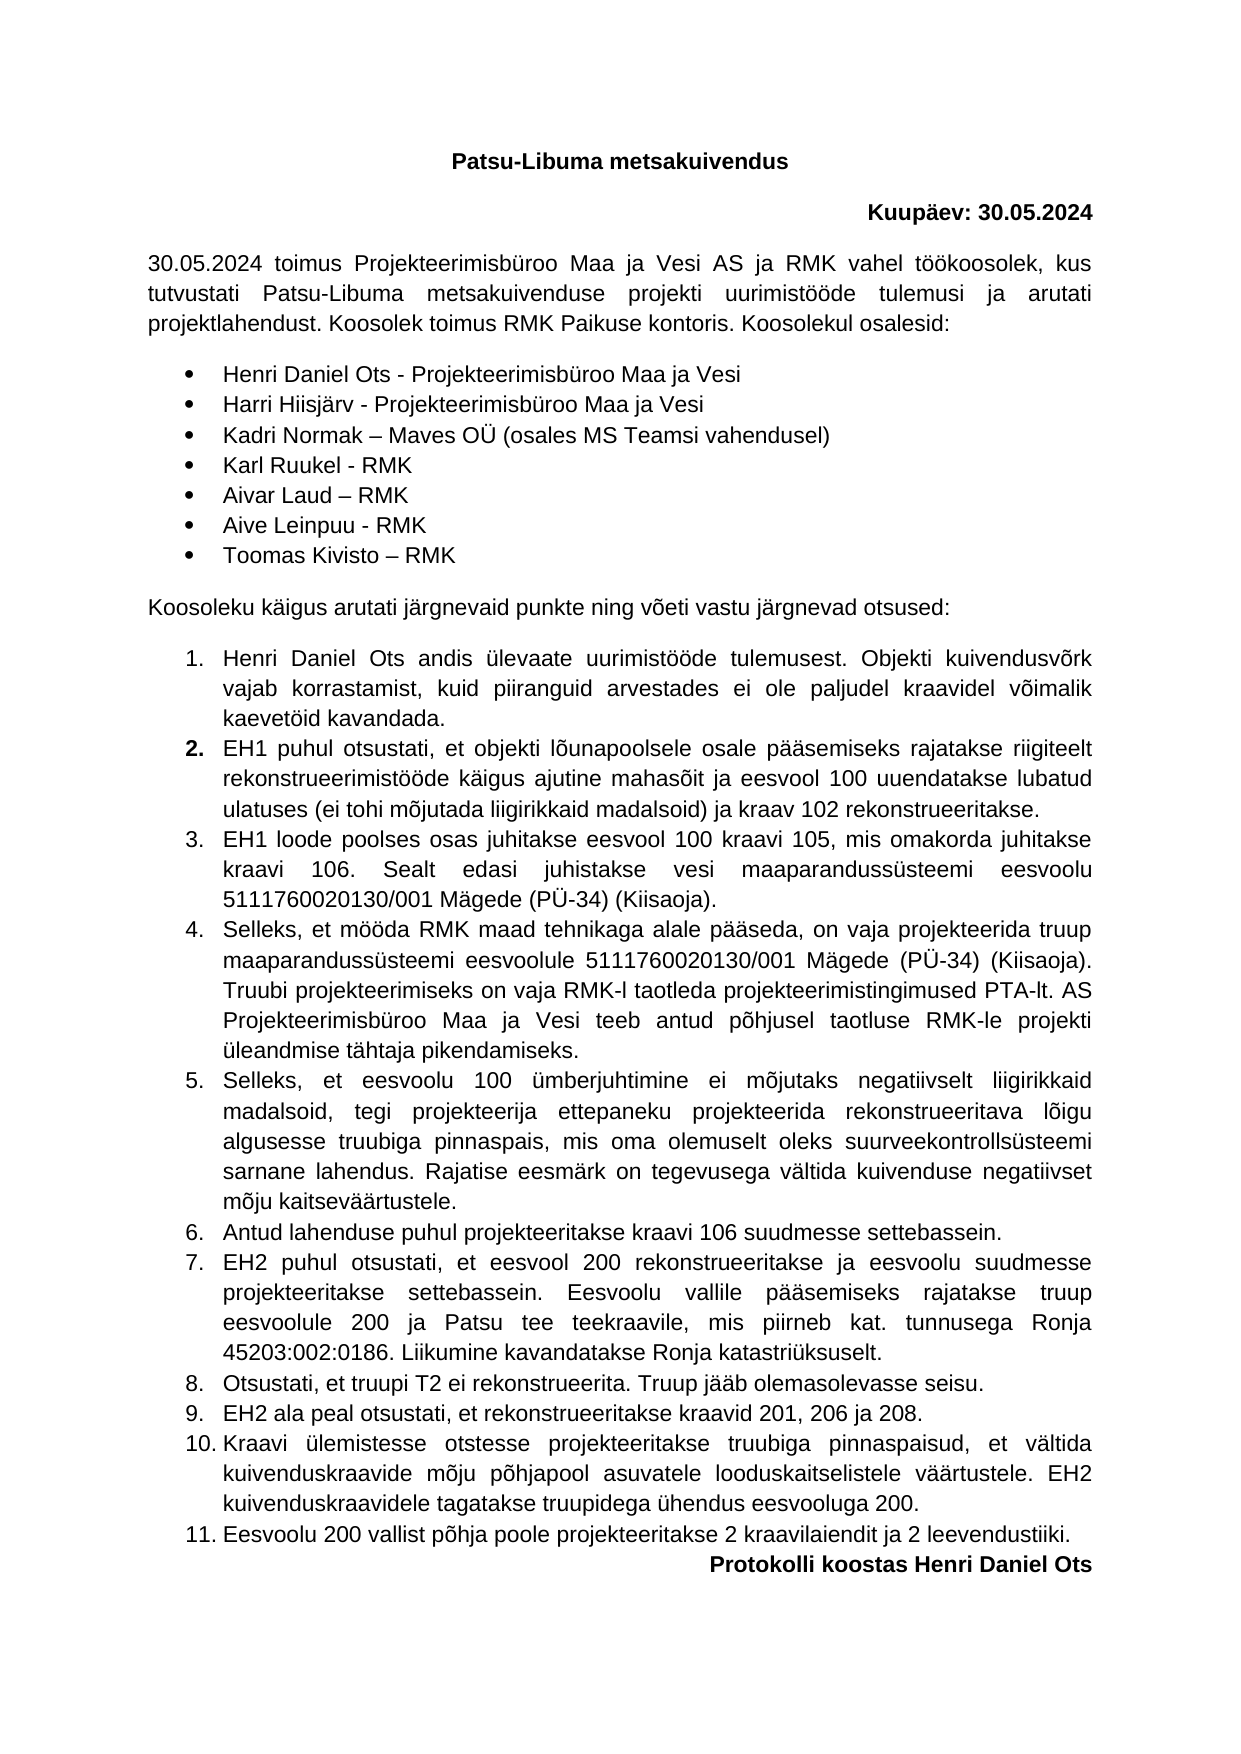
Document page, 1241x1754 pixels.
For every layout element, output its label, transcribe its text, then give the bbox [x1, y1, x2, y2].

list Kadri Normak – Maves OÜ (osales MS Teamsi vahendusel) [185, 422, 1093, 448]
list EH2 ala peal otsustati, et rekonstrueeritakse kraavid 201, 206 ja 208. [185, 1400, 1093, 1426]
text 30.05.2024 toimus Projekteerimisbüroo Maa ja Vesi AS ja RMK vahel töökoosolek, kus tutvustati Patsu-Libuma metsakuivenduse projekti uurimistööde tulemusi ja arutati projektlahendust. Koosolek toimus RMK Paikuse kontoris. Koosolekul osalesid: [148, 250, 1093, 336]
list Kraavi ülemistesse otstesse projekteeritakse truubiga pinnaspaisud, et vältida kuivenduskraavide mõju põhjapool asuvatele looduskaitselistele väärtustele. EH2 kuivenduskraavidele tagatakse truupidega ühendus eesvooluga 200. [185, 1430, 1093, 1517]
list EH1 loode poolses osas juhitakse eesvool 100 kraavi 105, mis omakorda juhitakse kraavi 106. Sealt edasi juhistakse vesi maaparandussüsteemi eesvoolu 5111760020130/001 Mägede (PÜ-34) (Kiisaoja). [185, 826, 1093, 912]
list Selleks, et mööda RMK maad tehnikaga alale pääseda, on vaja projekteerida truup maaparandussüsteemi eesvoolule 5111760020130/001 Mägede (PÜ-34) (Kiisaoja). Truubi projekteerimiseks on vaja RMK-l taotleda projekteerimistingimused PTA-lt. AS Projekteerimisbüroo Maa ja Vesi teeb antud põhjusel taotluse RMK-le projekti üleandmise tähtaja pikendamiseks. [185, 916, 1093, 1063]
list Harri Hiisjärv - Projekteerimisbüroo Maa ja Vesi [185, 391, 1093, 418]
list EH1 puhul otsustati, et objekti lõunapoolsele osale pääsemiseks rajatakse riigiteelt rekonstrueerimistööde käigus ajutine mahasõit ja eesvool 100 uuendatakse lubatud ulatuses (ei tohi mõjutada liigirikkaid madalsoid) ja kraav 102 rekonstrueeritakse. [185, 735, 1093, 822]
list Otsustati, et truupi T2 ei rekonstrueerita. Truup jääb olemasolevasse seisu. [185, 1369, 1093, 1396]
list Toomas Kivisto – RMK [185, 542, 1093, 569]
text Koosoleku käigus arutati järgnevaid punkte ning võeti vastu järgnevad otsused: [148, 593, 1093, 620]
list Henri Daniel Ots andis ülevaate uurimistööde tulemusest. Objekti kuivendusvõrk vajab korrastamist, kuid piiranguid arvestades ei ole paljudel kraavidel võimalik kaevetöid kavandada. [185, 644, 1093, 731]
text Patsu-Libuma metsakuivendus [148, 148, 1093, 174]
list Aivar Laud – RMK [185, 482, 1093, 508]
list Aive Leinpuu - RMK [185, 512, 1093, 538]
list Antud lahenduse puhul projekteeritakse kraavi 106 suudmesse settebassein. [185, 1218, 1093, 1245]
text Kuupäev: 30.05.2024 [148, 199, 1093, 225]
list Eesvoolu 200 vallist põhja poole projekteeritakse 2 kraavilaiendit ja 2 leevendustiiki. [185, 1521, 1093, 1547]
list Karl Ruukel - RMK [185, 452, 1093, 478]
list Selleks, et eesvoolu 100 ümberjuhtimine ei mõjutaks negatiivselt liigirikkaid madalsoid, tegi projekteerija ettepaneku projekteerida rekonstrueeritava lõigu algusesse truubiga pinnaspais, mis oma olemuselt oleks suurveekontrollsüsteemi sarnane lahendus. Rajatise eesmärk on tegevusega vältida kuivenduse negatiivset mõju kaitseväärtustele. [185, 1067, 1093, 1214]
list Protokolli koostas Henri Daniel Ots [223, 1551, 1093, 1577]
list EH2 puhul otsustati, et eesvool 200 rekonstrueeritakse ja eesvoolu suudmesse projekteeritakse settebassein. Eesvoolu vallile pääsemiseks rajatakse truup eesvoolule 200 ja Patsu tee teekraavile, mis piirneb kat. tunnusega Ronja 45203:002:0186. Liikumine kavandatakse Ronja katastriüksuselt. [185, 1249, 1093, 1366]
list Henri Daniel Ots - Projekteerimisbüroo Maa ja Vesi [185, 361, 1093, 387]
